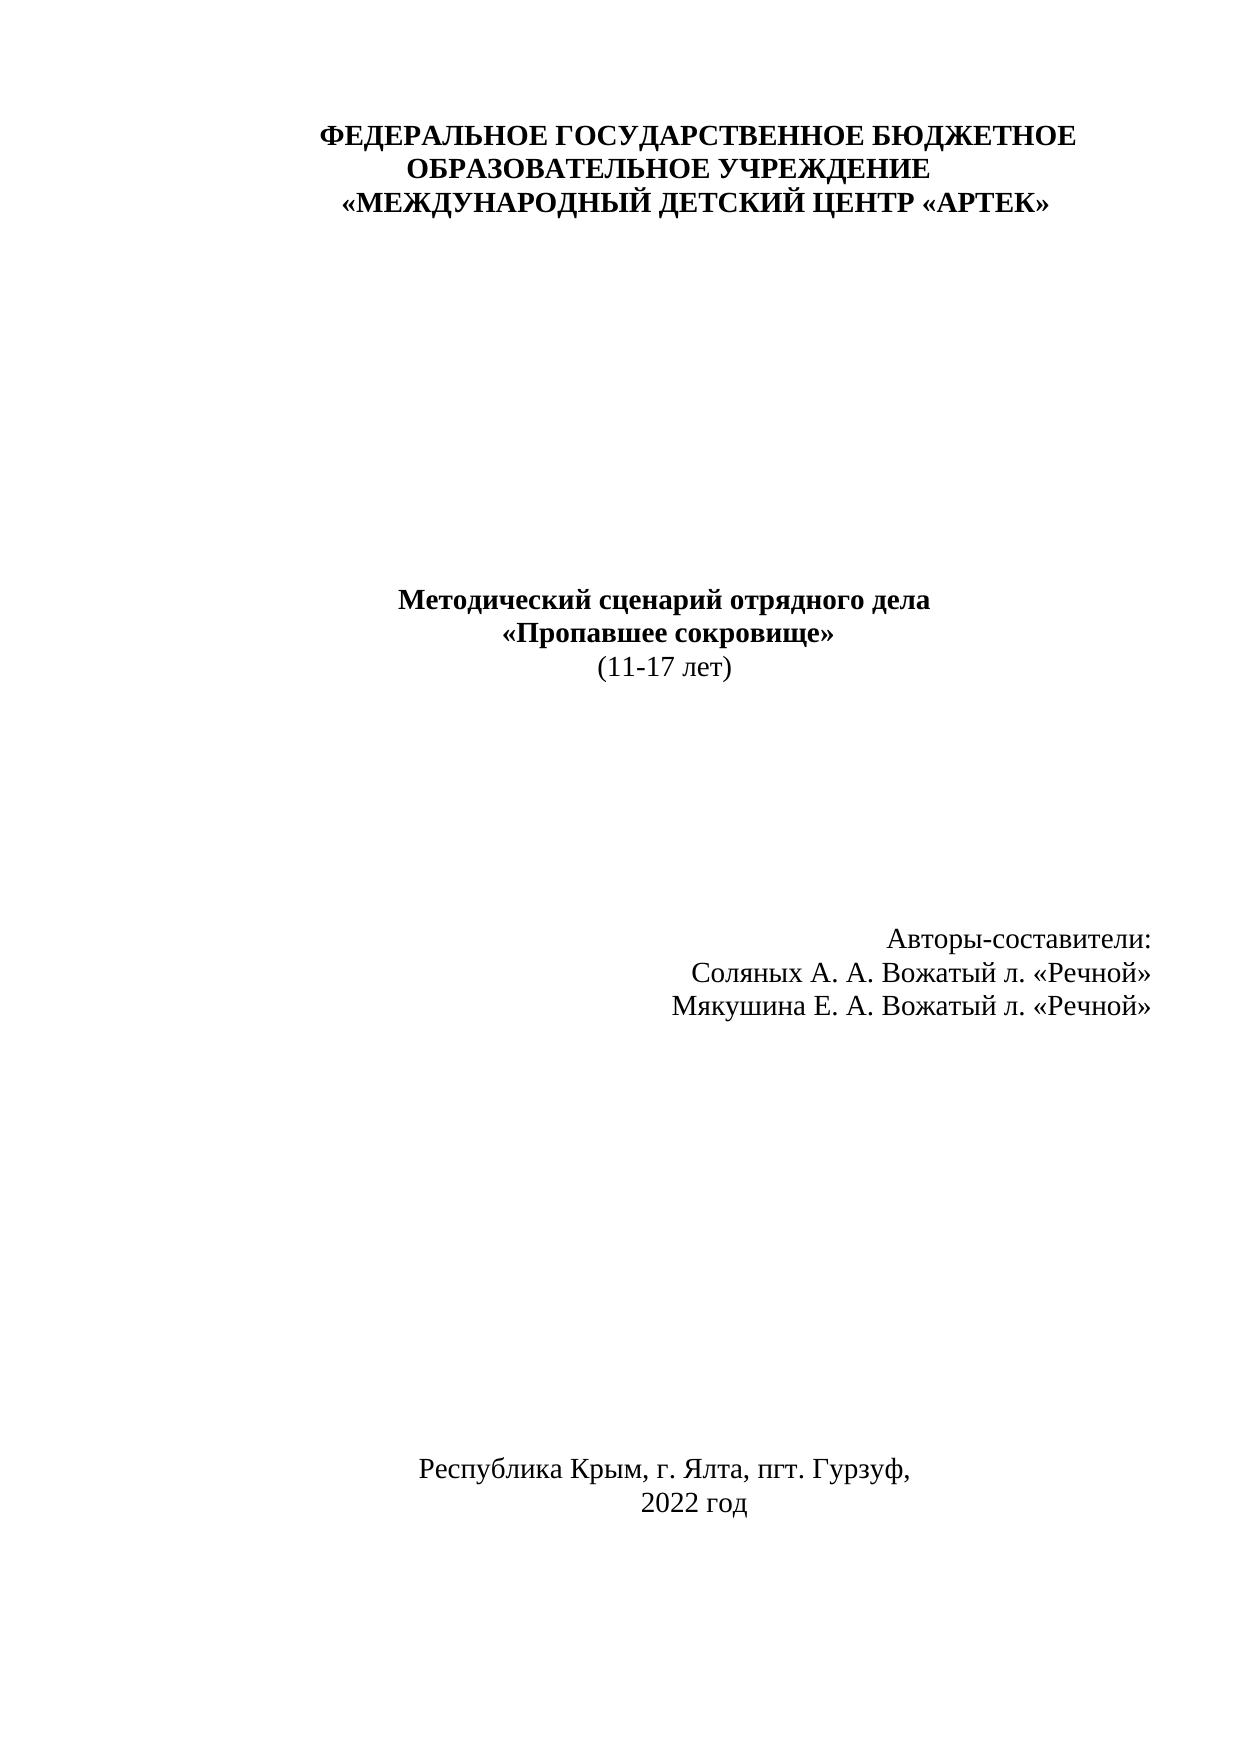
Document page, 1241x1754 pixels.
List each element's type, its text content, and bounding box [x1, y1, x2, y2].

text Методический сценарий отрядного дела [177, 582, 1152, 615]
text (11-17 лет) [177, 649, 1152, 682]
text Авторы-составители: [177, 921, 1152, 955]
text ФЕДЕРАЛЬНОЕ ГОСУДАРСТВЕННОЕ БЮДЖЕТНОЕ ОБРАЗОВАТЕЛЬНОЕ УЧРЕЖДЕНИЕ [177, 118, 1160, 185]
text Республика Крым, г. Ялта, пгт. Гурзуф, [177, 1452, 1152, 1485]
text «Пропавшее сокровище» [177, 615, 1152, 649]
text «МЕЖДУНАРОДНЫЙ ДЕТСКИЙ ЦЕНТР «АРТЕК» [177, 185, 1155, 219]
text Мякушина Е. А. Вожатый л. «Речной» [177, 988, 1152, 1022]
text Соляных А. А. Вожатый л. «Речной» [177, 955, 1152, 988]
text 2022 год [177, 1485, 1152, 1519]
